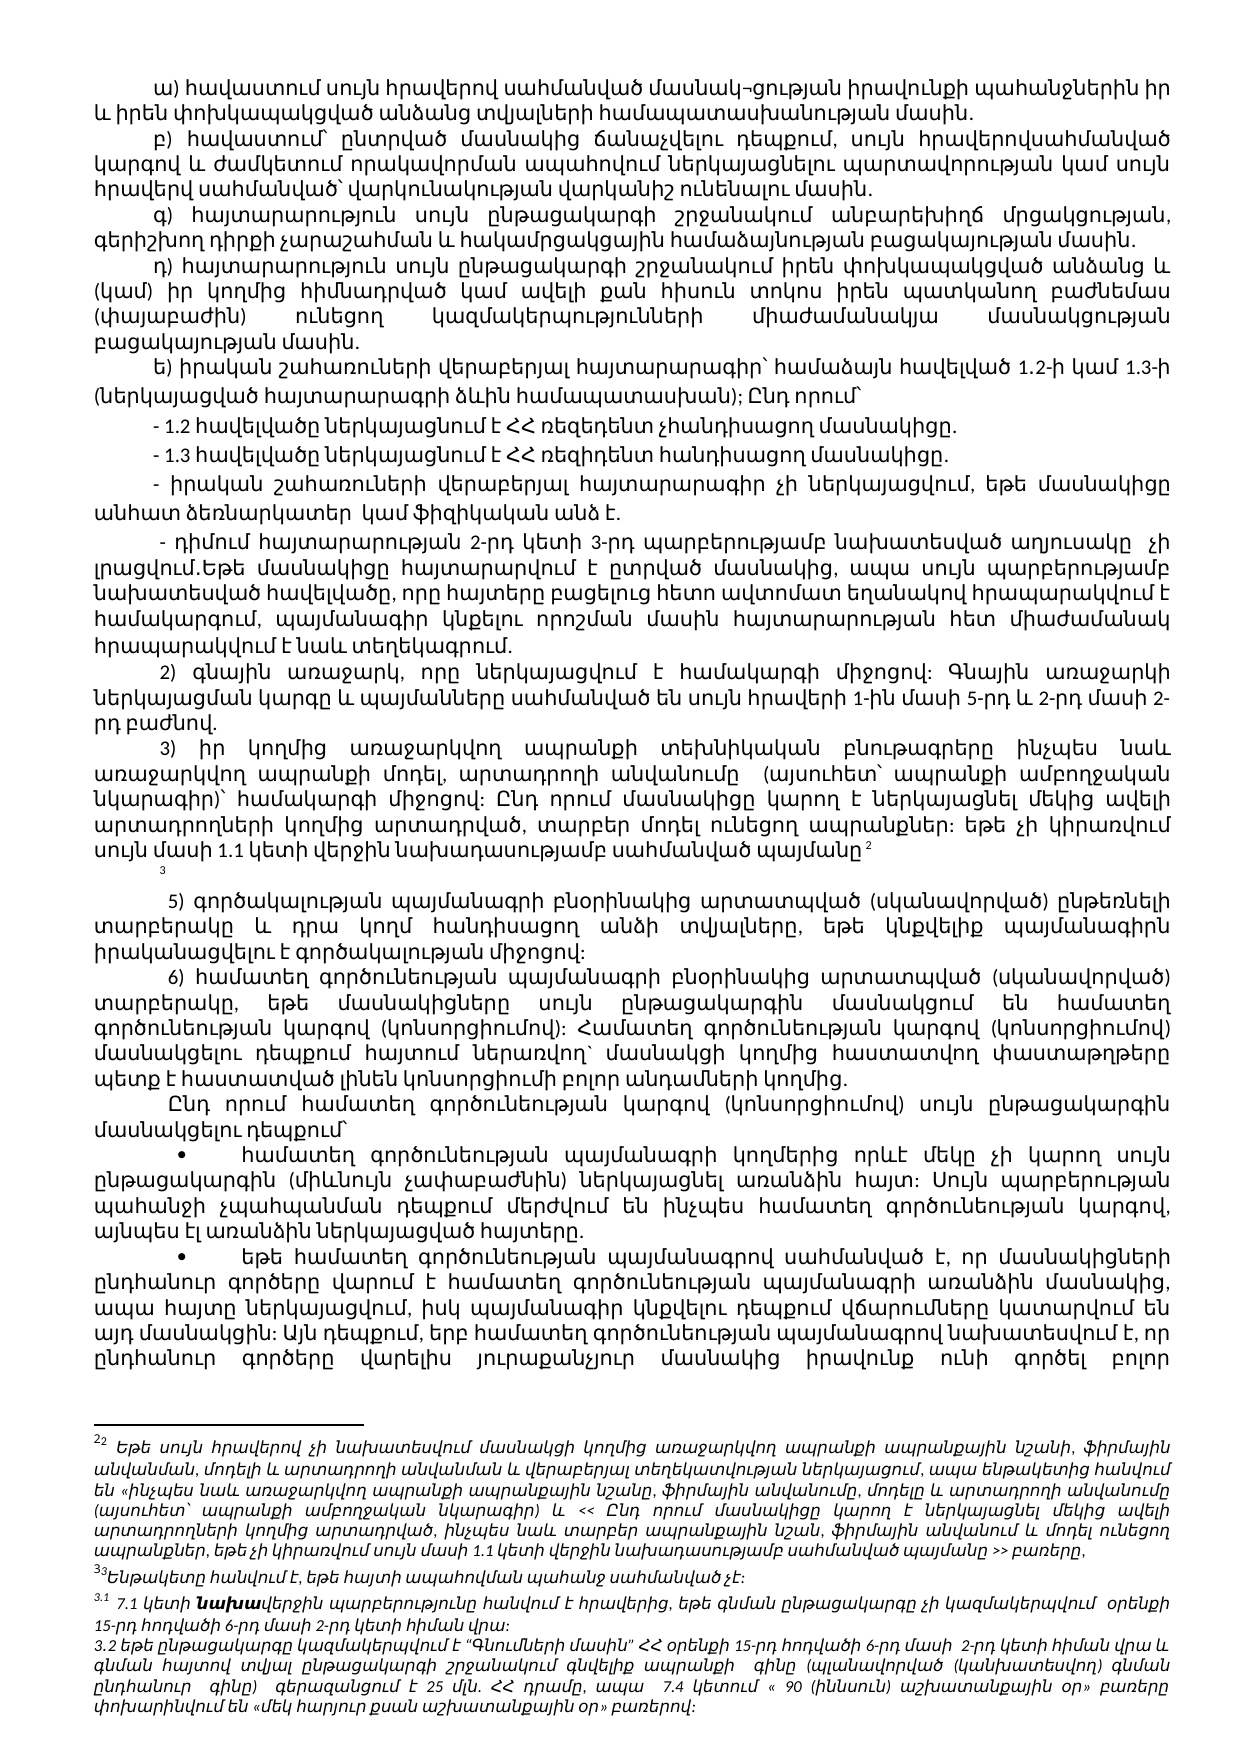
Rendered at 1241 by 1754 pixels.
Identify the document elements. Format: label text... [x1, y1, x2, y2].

text դ) հայտարարություն սույն ընթացակարգի շրջանակում իրեն փոխկապակցված անձանց և (կամ) իր կողմից հիմնադրված կամ ավելի քան հիսուն տոկոս իրեն պատկանող բաժնեմաս (փայաբաժին) ունեցող կազմակերպությունների միաժամանակյա մասնակցության բացակայության մասին. [94, 253, 1171, 354]
text - 1.3 հավելվածը ներկայացնում է ՀՀ ռեզիդենտ հանդիսացող մասնակիցը. [94, 442, 1171, 467]
text ա) հավաստում սույն հրավերով սահմանված մասնակ¬ցության իրավունքի պահանջներին իր և իրեն փոխկապակցված անձանց տվյալների համապատասխանության մասին. [94, 75, 1171, 126]
text - դիմում հայտարարության 2-րդ կետի 3-րդ պարբերությամբ նախատեսված աղյուսակը չի լրացվում․Եթե մասնակիցը հայտարարվում է ըտրված մասնակից, ապա սույն պարբերությամբ նախատեսված հավելվածը, որը հայտերը բացելուց հետո ավտոմատ եղանակով հրապարակվում է համակարգում, պայմանագիր կնքելու որոշման մասին հայտարարության հետ միաժամանակ հրապարակվում է նաև տեղեկագրում. [94, 529, 1171, 659]
text բ) հավաստում՝ ընտրված մասնակից ճանաչվելու դեպքում, սույն հրավերովսահմանված կարգով և ժամկետում որակավորման ապահովում ներկայացնելու պարտավորության կամ սույն հրավերվ սահմանված՝ վարկունակության վարկանիշ ունենալու մասին. [94, 126, 1171, 202]
text 6) համատեղ գործունեության պայմանագրի բնօրինակից արտատպված (սկանավորված) տարբերակը, եթե մասնակիցները սույն ընթացակարգին մասնակցում են համատեղ գործունեության կարգով (կոնսորցիումով): Համատեղ գործունեության կարգով (կոնսորցիումով) մասնակցելու դեպքում հայտում ներառվող` մասնակցի կողմից հաստատվող փաստաթղթերը պետք է հաստատված լինեն կոնսորցիումի բոլոր անդամների կողմից. [94, 964, 1171, 1091]
text - 1.2 հավելվածը ներկայացնում է ՀՀ ռեզեդենտ չհանդիսացող մասնակիցը. [94, 413, 1171, 438]
text Ընդ որում համատեղ գործունեության կարգով (կոնսորցիումով) սույն ընթացակարգին մասնակցելու դեպքում՝ [94, 1091, 1171, 1142]
text 3) իր կողմից առաջարկվող ապրանքի տեխնիկական բնութագրերը ինչպես նաև առաջարկվող ապրանքի մոդել, արտադրողի անվանումը (այսուհետ՝ ապրանքի ամբողջական նկարագիր)՝ համակարգի միջոցով: Ընդ որում մասնակիցը կարող է ներկայացնել մեկից ավելի արտադրողների կողմից արտադրված, տարբեր մոդել ունեցող ապրանքներ: եթե չի կիրառվում սույն մասի 1.1 կետի վերջին նախադասությամբ սահմանված պայմանը 2 [94, 736, 1171, 863]
text գ) հայտարարություն սույն ընթացակարգի շրջանակում անբարեխիղճ մրցակցության, գերիշխող դիրքի չարաշահման և հակամրցակցային համաձայնության բացակայության մասին. [94, 202, 1171, 253]
text ե) իրական շահառուների վերաբերյալ հայտարարագիր՝ համաձայն հավելված 1․2-ի կամ 1.3-ի (ներկայացված հայտարարագրի ձևին համապատասխան); Ընդ որում՝ [94, 354, 1171, 409]
text 3 [94, 863, 1171, 888]
text 2) գնային առաջարկ, որը ներկայացվում է համակարգի միջոցով: Գնային առաջարկի ներկայացման կարգը և պայմանները սահմանված են սույն հրավերի 1-ին մասի 5-րդ և 2-րդ մասի 2-րդ բաժնով. [94, 659, 1171, 736]
text 5) գործակալության պայմանագրի բնօրինակից արտատպված (սկանավորված) ընթեռնելի տարբերակը և դրա կողմ հանդիսացող անձի տվյալները, եթե կնքվելիք պայմանագիրն իրականացվելու է գործակալության միջոցով: [94, 888, 1171, 964]
list համատեղ գործունեության պայմանագրի կողմերից որևէ մեկը չի կարող սույն ընթացակարգին (միևնույն չափաբաժնին) ներկայացնել առանձին հայտ: Սույն պարբերության պահանջի չպահպանման դեպքում մերժվում են ինչպես համատեղ գործունեության կարգով, այնպես էլ առանձին ներկայացված հայտերը. [94, 1142, 1171, 1244]
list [94, 1244, 1171, 1371]
text - իրական շահառուների վերաբերյալ հայտարարագիր չի ներկայացվում, եթե մասնակիցը անհատ ձեռնարկատեր կամ ֆիզիկական անձ է. [94, 471, 1171, 526]
